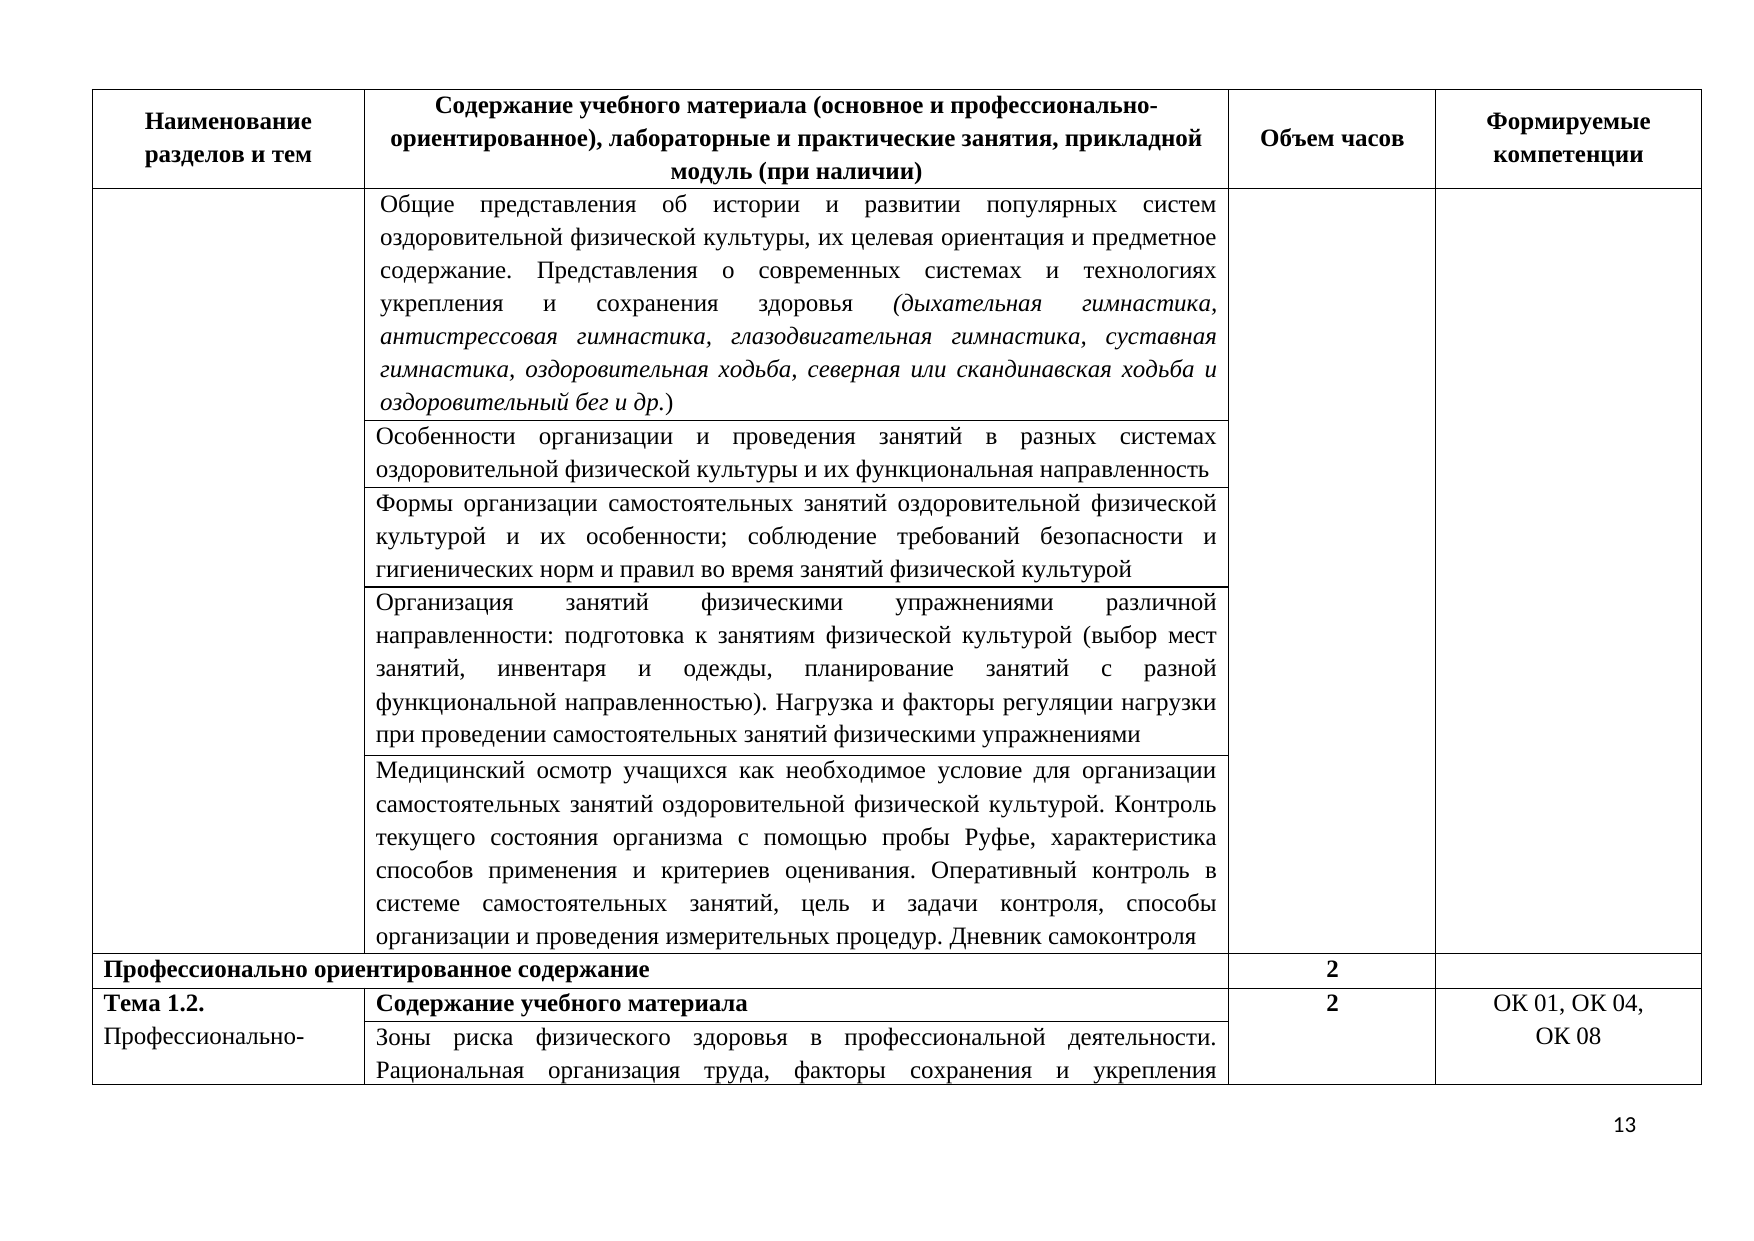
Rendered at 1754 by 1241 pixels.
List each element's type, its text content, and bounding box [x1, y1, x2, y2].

table_header Наименование разделов и тем [93, 90, 364, 188]
table_cell Организация занятий физическими упражнениями различной направленности: подготовка к занятиям физической культурой (выбор мест занятий, инвентаря и одежды, планирование занятий с разной функциональной направленностью). Нагрузка и факторы регуляции нагрузки при проведении самостоятельных занятий физическими упражнениями [365, 588, 1228, 752]
table_header Содержание учебного материала (основное и профессионально-ориентированное), лабораторные и практические занятия, прикладной модуль (при наличии) [365, 90, 1228, 188]
table_cell Содержание учебного материала [365, 989, 1228, 1021]
table_cell [1436, 954, 1701, 987]
table_header Объем часов [1229, 90, 1435, 188]
table_header Формируемые компетенции [1436, 90, 1701, 188]
table_cell Профессионально ориентированное содержание [93, 954, 1228, 987]
table_cell 2 [1229, 989, 1435, 1084]
table_cell Общие представления об истории и развитии популярных систем оздоровительной физической культуры, их целевая ориентация и предметное содержание. Представления о современных системах и технологиях укрепления и сохранения здоровья (дыхательная гимнастика, антистрессовая гимнастика, глазодвигательная гимнастика, суставная гимнастика, оздоровительная ходьба, северная или скандинавская ходьба и оздоровительный бег и др.) [365, 189, 1228, 420]
table_cell Особенности организации и проведения занятий в разных системах оздоровительной физической культуры и их функциональная направленность [365, 421, 1228, 487]
table_cell ОК 01, ОК 04, ОК 08 ПК... [1436, 989, 1701, 1084]
table_cell 2 [1229, 954, 1435, 987]
table_cell Формы организации самостоятельных занятий оздоровительной физической культурой и их особенности; соблюдение требований безопасности и гигиенических норм и правил во время занятий физической культурой [365, 488, 1228, 586]
table_cell Медицинский осмотр учащихся как необходимое условие для организации самостоятельных занятий оздоровительной физической культурой. Контроль текущего состояния организма с помощью пробы Руфье, характеристика способов применения и критериев оценивания. Оперативный контроль в системе самостоятельных занятий, цель и задачи контроля, способы организации и проведения измерительных процедур. Дневник самоконтроля [365, 756, 1228, 953]
table_cell Тема 1.2. Профессионально- прикладная физическая подготовка [93, 989, 364, 1084]
